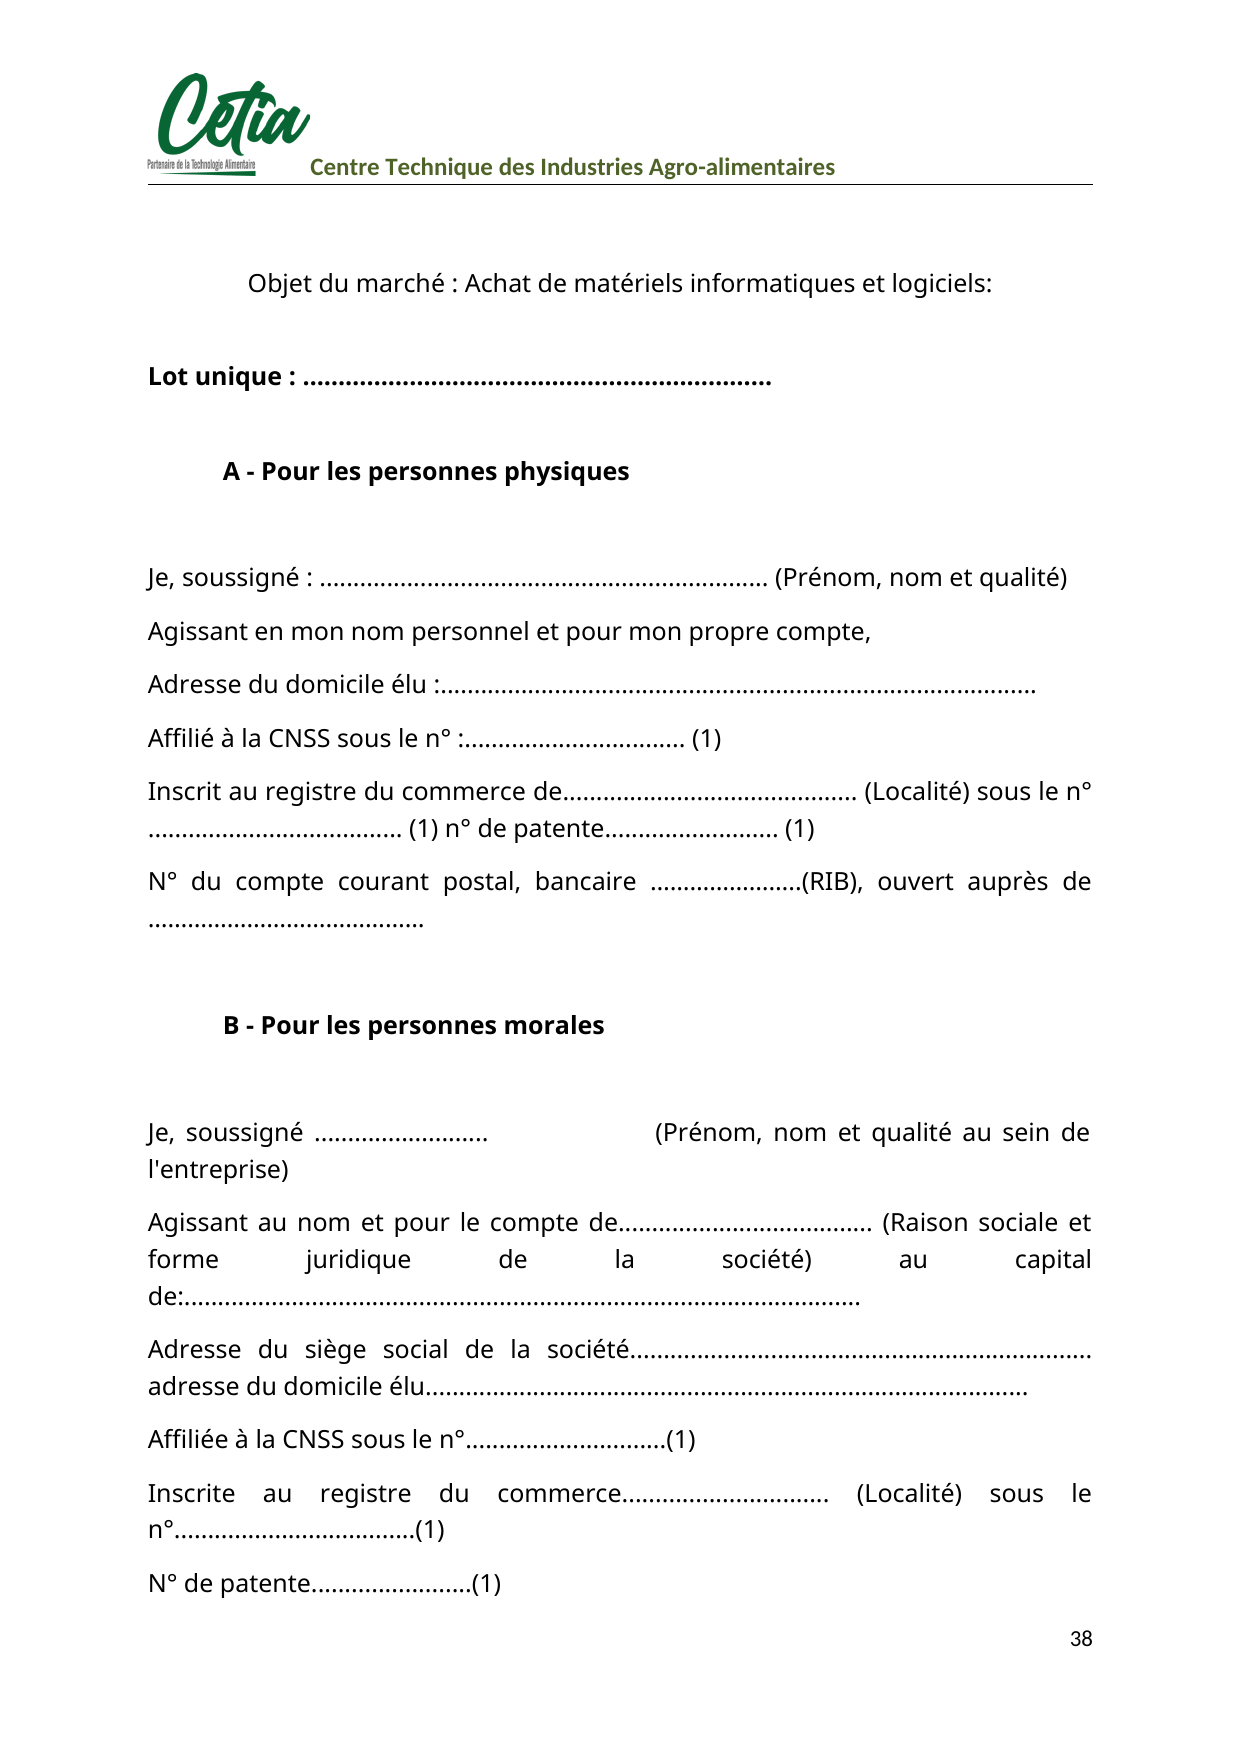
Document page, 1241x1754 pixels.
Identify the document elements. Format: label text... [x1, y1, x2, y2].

text Objet du marché : Achat de matériels informatiques et logiciels: [148, 266, 1093, 300]
text Agissant au nom et pour le compte de...................................... (Raison sociale et forme juridique de la société) au capital de:..................................................................................................... [148, 1205, 1093, 1312]
text Je, soussigné : ................................................................... (Prénom, nom et qualité) [148, 560, 1093, 594]
text Inscrit au registre du commerce de............................................ (Localité) sous le n° ...................................... (1) n° de patente.......................... (1) [148, 774, 1093, 845]
text Je, soussigné .......................... (Prénom, nom et qualité au sein de l'entreprise) [148, 1114, 1093, 1185]
text A - Pour les personnes physiques [223, 453, 1093, 487]
text Lot unique : ………………………………………………………… [148, 358, 1093, 392]
text Adresse du siège social de la société..................................................................... adresse du domicile élu.......................................................................................... [148, 1332, 1093, 1403]
picture [147, 73, 311, 176]
text N° du compte courant postal, bancaire …………………..(RIB), ouvert auprès de …………………………………… [148, 864, 1093, 935]
text Affilié à la CNSS sous le n° :................................. (1) [148, 720, 1093, 754]
text Agissant en mon nom personnel et pour mon propre compte, [148, 613, 1093, 648]
text B - Pour les personnes morales [223, 1008, 1093, 1042]
text Inscrite au registre du commerce............................... (Localité) sous le n°....................................(1) [148, 1475, 1093, 1546]
text N° de patente........................(1) [148, 1566, 1093, 1600]
text Adresse du domicile élu :......................................................................................... [148, 667, 1093, 701]
text Affiliée à la CNSS sous le n°..............................(1) [148, 1422, 1093, 1456]
